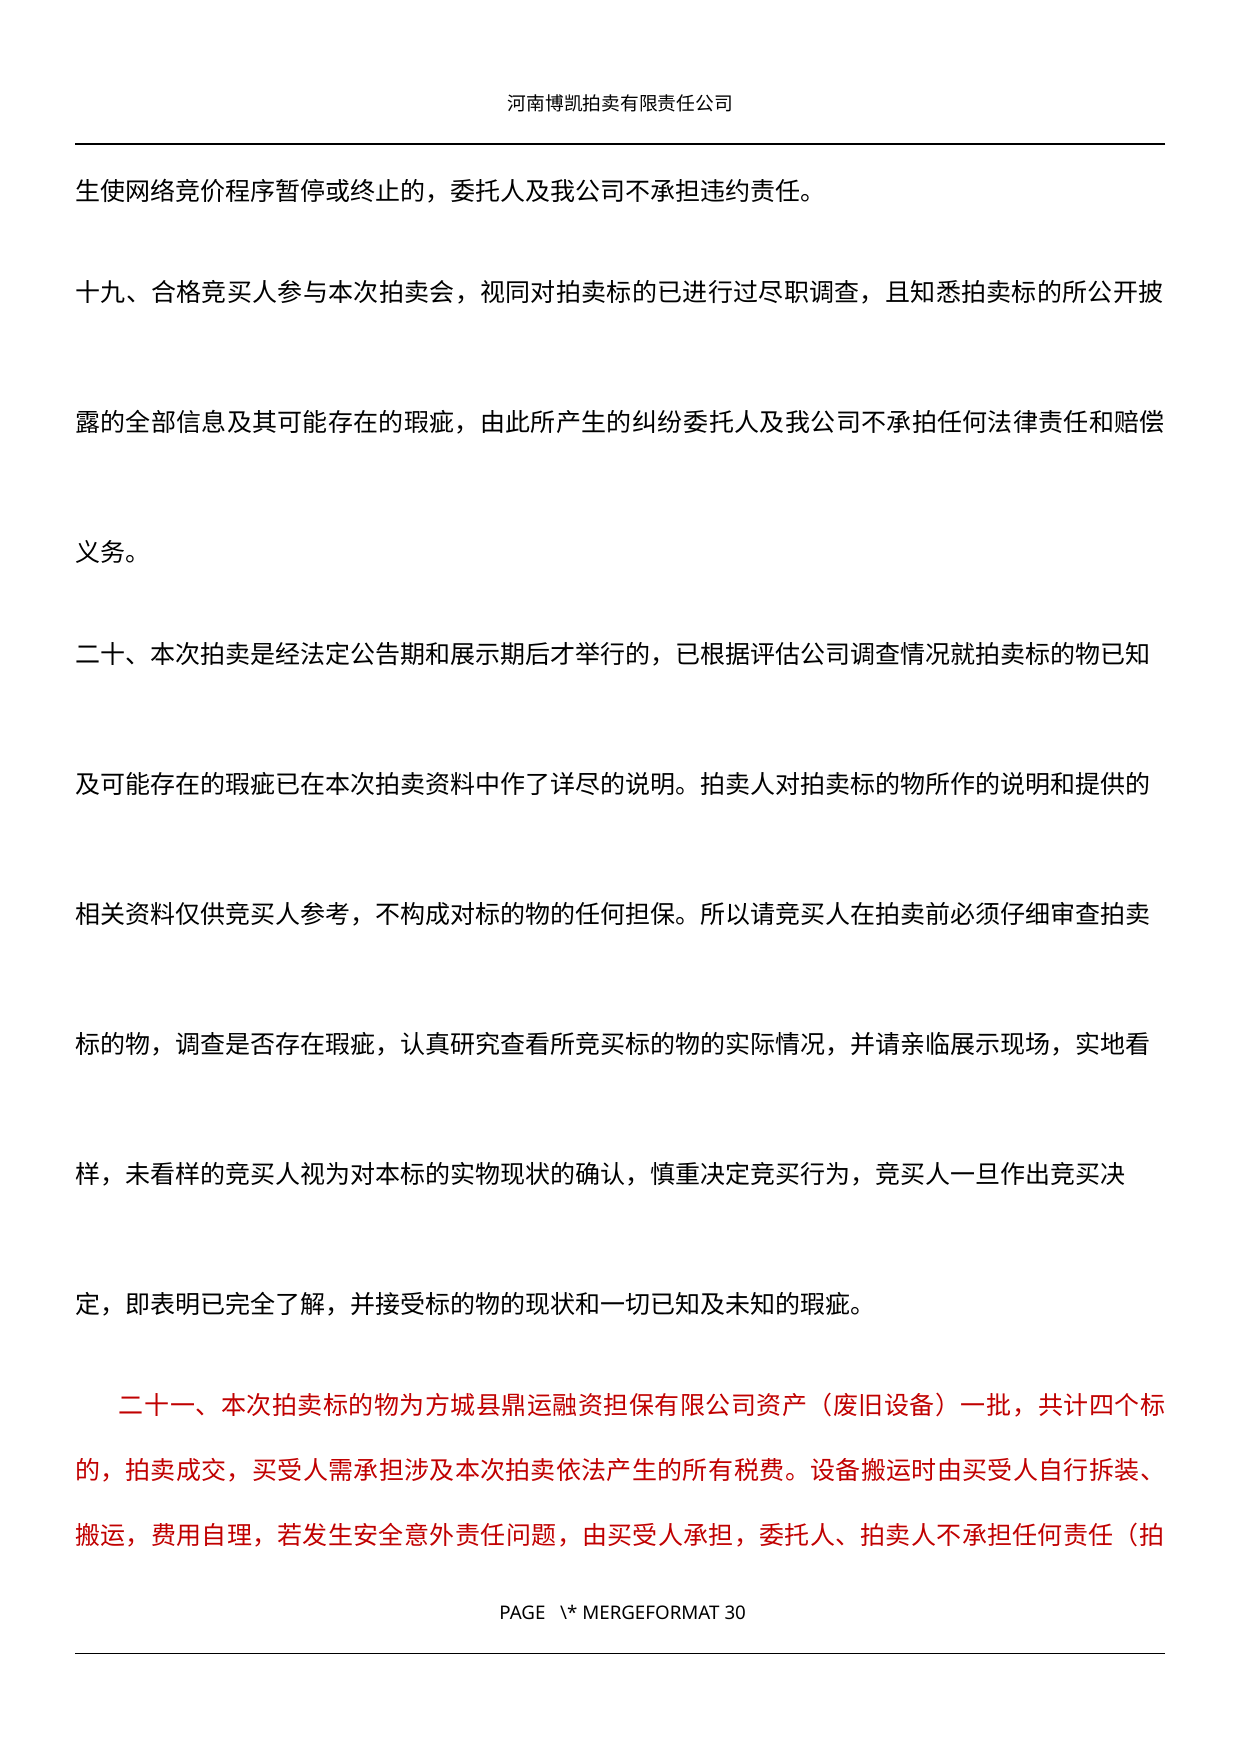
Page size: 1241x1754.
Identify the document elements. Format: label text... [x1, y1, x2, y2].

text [75, 157, 1165, 222]
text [75, 1371, 1165, 1566]
text 二十、本次拍卖是经法定公告期和展示期后才举行的，已根据评估公司调查情况就拍卖标的物已知及可能存在的瑕疵已在本次拍卖资料中作了详尽的说明。拍卖人对拍卖标的物所作的说明和提供的相关资料仅供竞买人参考，不构成对标的物的任何担保。所以请竞买人在拍卖前必须仔细审查拍卖标的物，调查是否存在瑕疵，认真研究查看所竞买标的物的实际情况，并请亲临展示现场，实地看样，未看样的竞买人视为对本标的实物现状的确认，慎重决定竞买行为，竞买人一旦作出竞买决定，即表明已完全了解，并接受标的物的现状和一切已知及未知的瑕疵。 [75, 620, 1165, 1335]
text 十九、合格竞买人参与本次拍卖会，视同对拍卖标的已进行过尽职调查，且知悉拍卖标的所公开披露的全部信息及其可能存在的瑕疵，由此所产生的纠纷委托人及我公司不承拍任何法律责任和赔偿义务。 [75, 258, 1165, 583]
